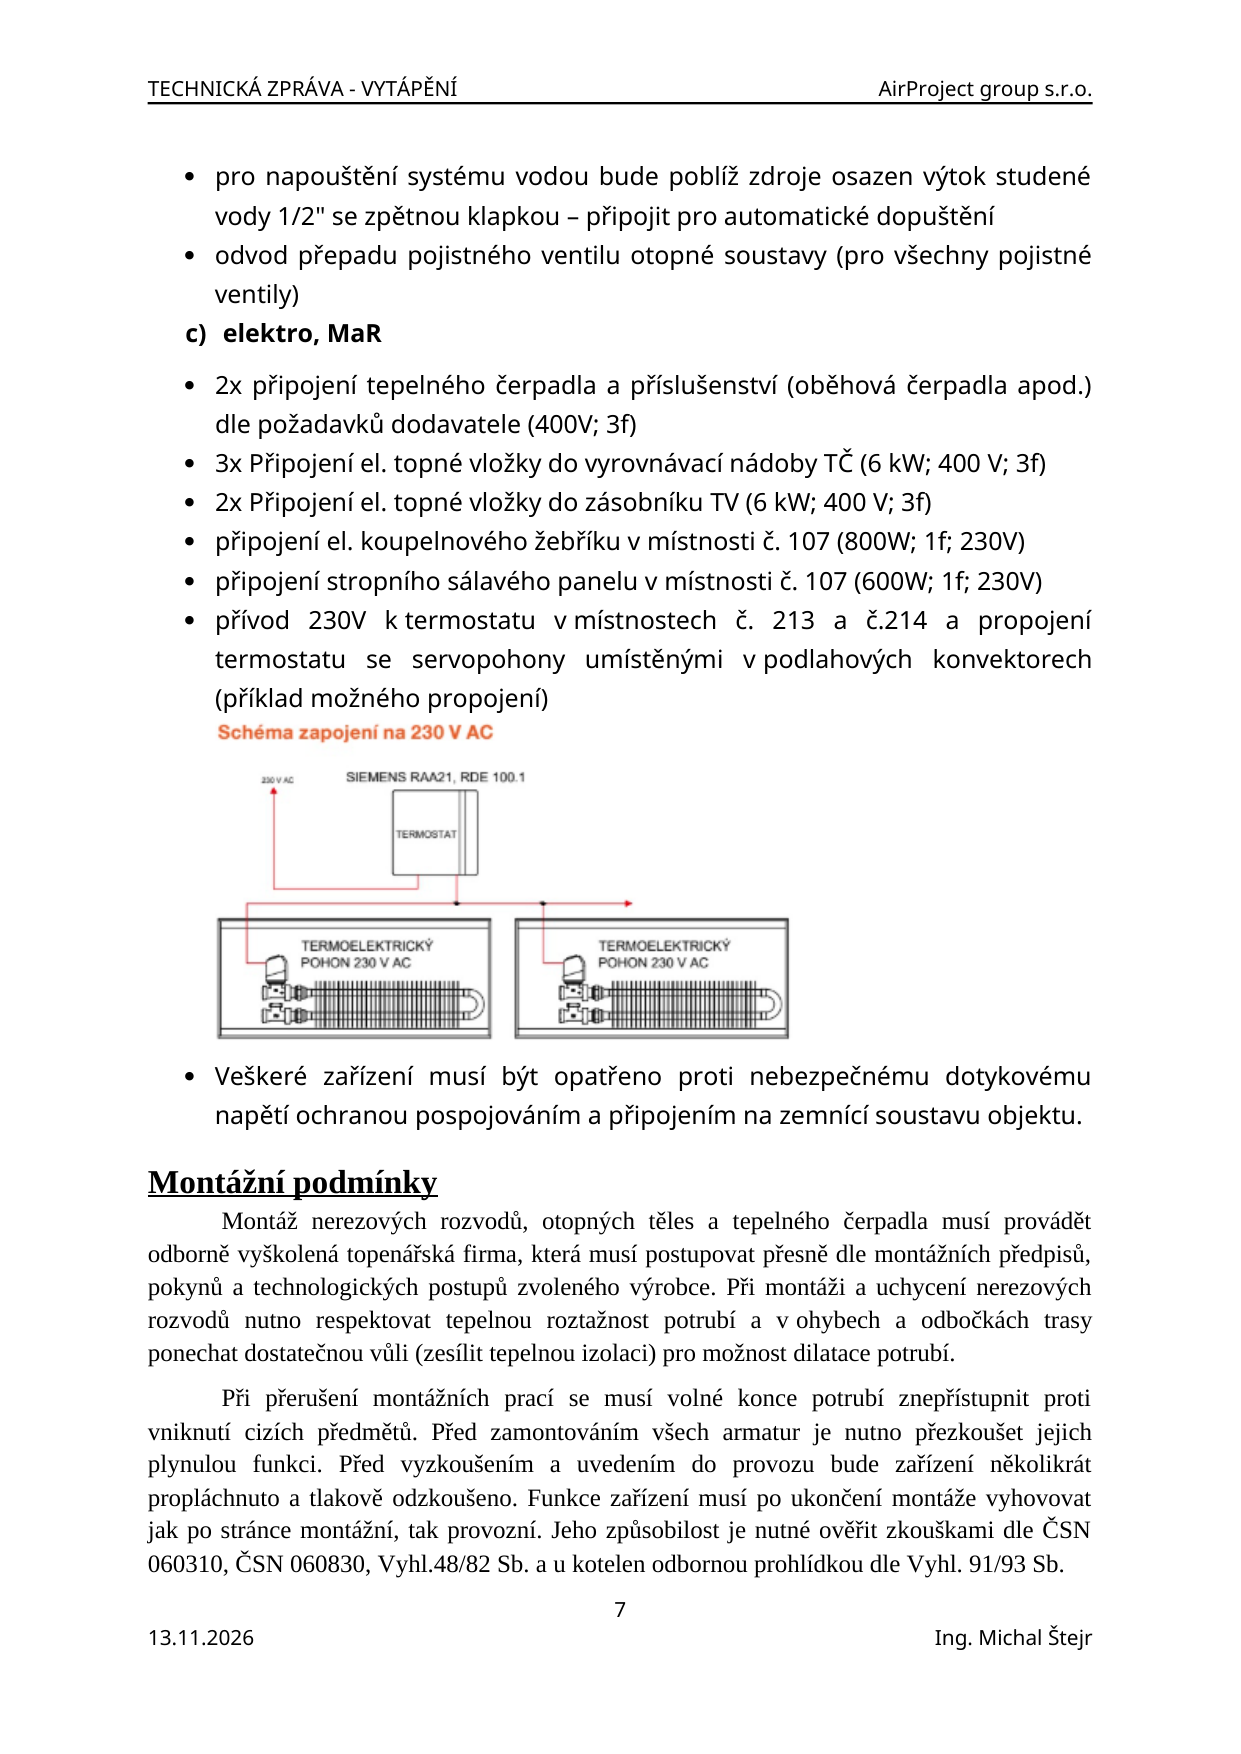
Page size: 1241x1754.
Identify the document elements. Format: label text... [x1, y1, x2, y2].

list elektro, MaR [185, 316, 1093, 350]
list Při přerušení montážních prací se musí volné konce potrubí znepřístupnit proti vniknutí cizích předmětů. Před zamontováním všech armatur je nutno přezkoušet jejich plynulou funkci. Před vyzkoušením a uvedením do provozu bude zařízení několikrát propláchnuto a tlakově odzkoušeno. Funkce zařízení musí po ukončení montáže vyhovovat jak po stránce montážní, tak provozní. Jeho způsobilost je nutné ověřit zkouškami dle ČSN 060310, ČSN 060830, Vyhl.48/82 Sb. a u kotelen odbornou prohlídkou dle Vyhl. 91/93 Sb. [148, 1383, 1093, 1577]
list pro napouštění systému vodou bude poblíž zdroje osazen výtok studené vody 1/2" se zpětnou klapkou – připojit pro automatické dopuštění [185, 159, 1093, 232]
list Veškeré zařízení musí být opatřeno proti nebezpečnému dotykovému napětí ochranou pospojováním a připojením na zemnící soustavu objektu. [185, 1058, 1093, 1132]
list přívod 230V k termostatu v místnostech č. 213 a č.214 a propojení termostatu se servopohony umístěnými v podlahových konvektorech (příklad možného propojení) [185, 602, 1093, 715]
list připojení el. koupelnového žebříku v místnosti č. 107 (800W; 1f; 230V) [185, 524, 1093, 558]
picture [214, 720, 822, 1055]
list 2x Připojení el. topné vložky do zásobníku TV (6 kW; 400 V; 3f) [185, 485, 1093, 519]
list odvod přepadu pojistného ventilu otopné soustavy (pro všechny pojistné ventily) [185, 237, 1093, 311]
text Montážní podmínky [148, 1162, 1093, 1200]
list 2x připojení tepelného čerpadla a příslušenství (oběhová čerpadla apod.) dle požadavků dodavatele (400V; 3f) [185, 367, 1093, 441]
list připojení stropního sálavého panelu v místnosti č. 107 (600W; 1f; 230V) [185, 563, 1093, 597]
list 3x Připojení el. topné vložky do vyrovnávací nádoby TČ (6 kW; 400 V; 3f) [185, 446, 1093, 480]
list Montáž nerezových rozvodů, otopných těles a tepelného čerpadla musí provádět odborně vyškolená topenářská firma, která musí postupovat přesně dle montážních předpisů, pokynů a technologických postupů zvoleného výrobce. Při montáži a uchycení nerezových rozvodů nutno respektovat tepelnou roztažnost potrubí a v ohybech a odbočkách trasy ponechat dostatečnou vůli (zesílit tepelnou izolaci) pro možnost dilatace potrubí. [148, 1206, 1093, 1367]
